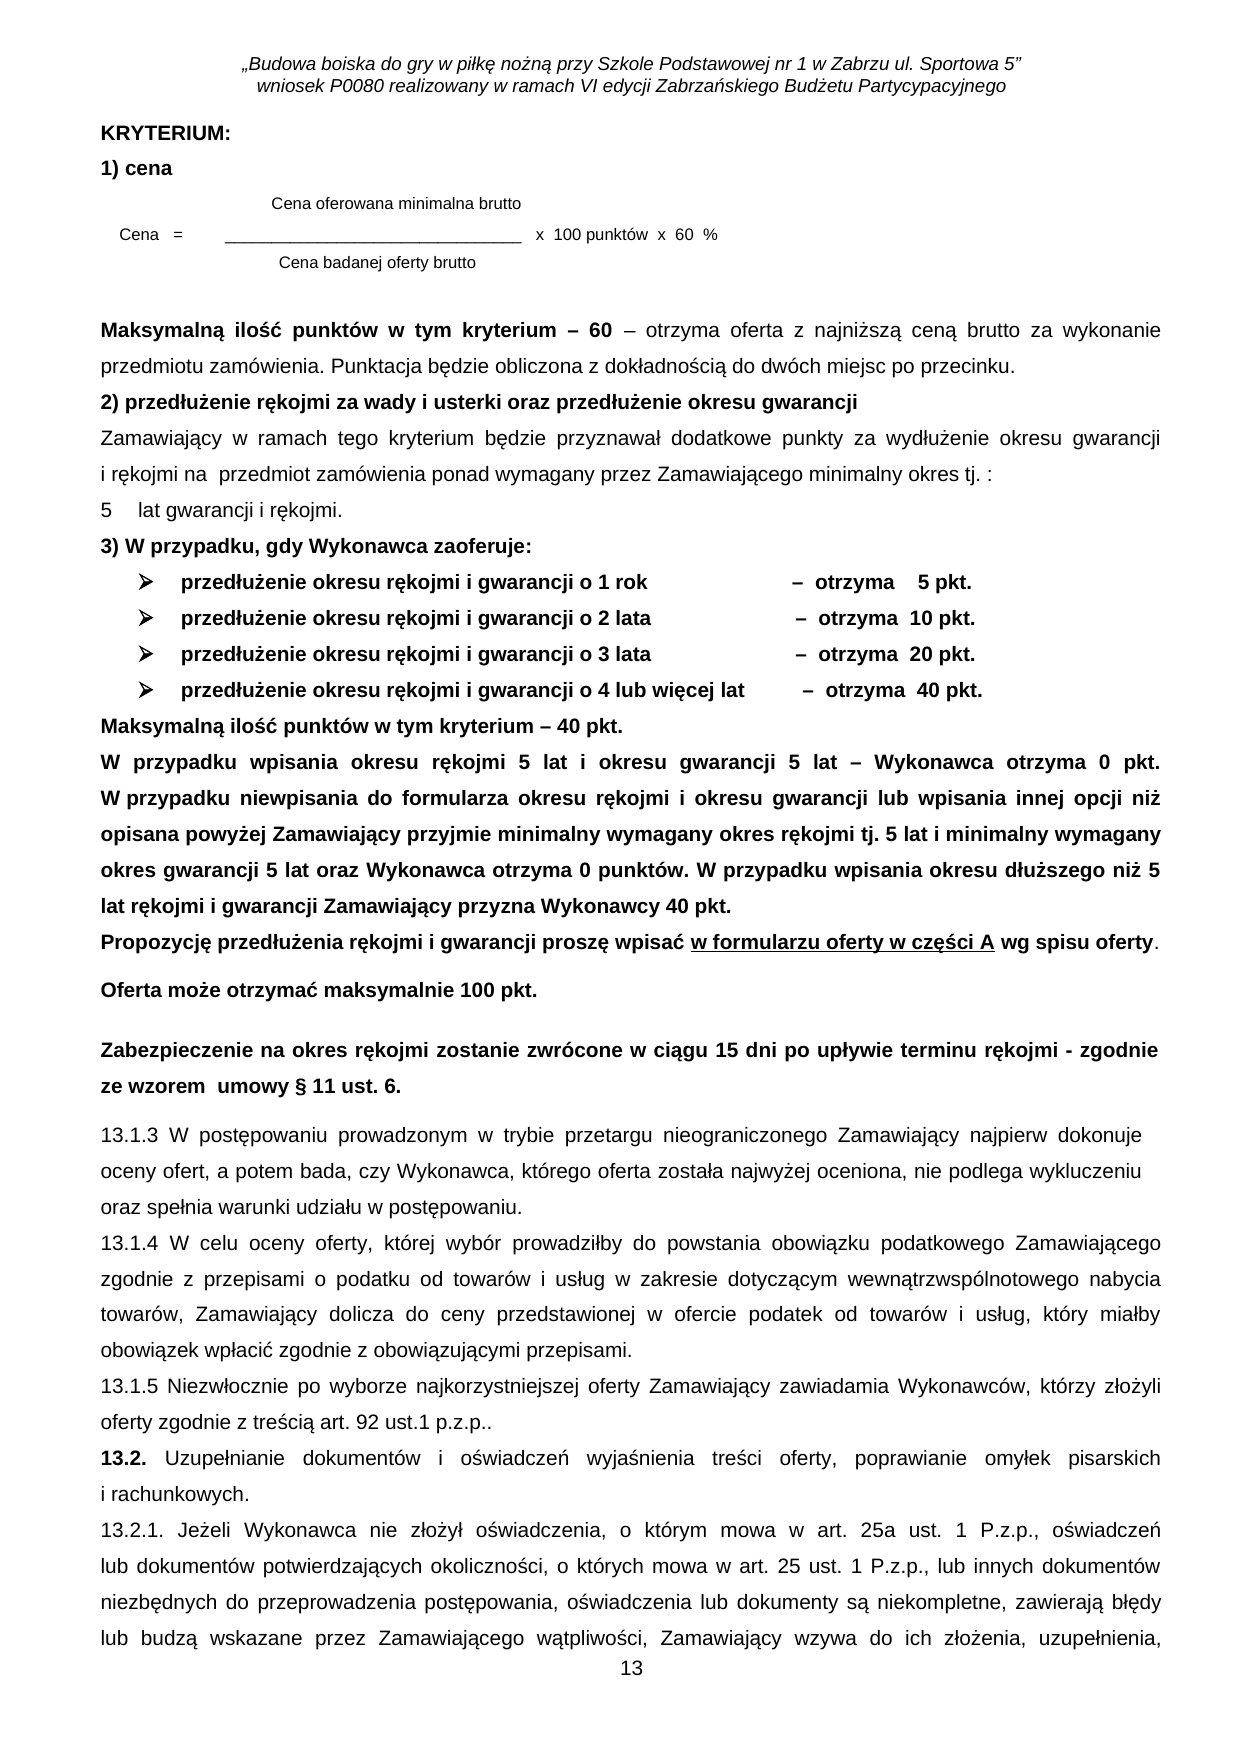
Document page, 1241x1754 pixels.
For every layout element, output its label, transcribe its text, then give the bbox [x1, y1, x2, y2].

text Oferta może otrzymać maksymalnie 100 pkt. [100, 978, 1162, 1002]
text 13.2. Uzupełnianie dokumentów i oświadczeń wyjaśnienia treści oferty, poprawianie omyłek pisarskich i rachunkowych. [100, 1446, 1162, 1506]
list lat gwarancji i rękojmi. [100, 498, 1162, 522]
text W przypadku wpisania okresu rękojmi 5 lat i okresu gwarancji 5 lat – Wykonawca otrzyma 0 pkt. W przypadku niewpisania do formularza okresu rękojmi i okresu gwarancji lub wpisania innej opcji niż opisana powyżej Zamawiający przyjmie minimalny wymagany okres rękojmi tj. 5 lat i minimalny wymagany okres gwarancji 5 lat oraz Wykonawca otrzyma 0 punktów. W przypadku wpisania okresu dłuższego niż 5 lat rękojmi i gwarancji Zamawiający przyzna Wykonawcy 40 pkt. [100, 750, 1162, 918]
text 13.1.3 W postępowaniu prowadzonym w trybie przetargu nieograniczonego Zamawiający najpierw dokonuje oceny ofert, a potem bada, czy Wykonawca, którego oferta została najwyżej oceniona, nie podlega wykluczeniu oraz spełnia warunki udziału w postępowaniu. [100, 1123, 1144, 1218]
text Cena = ________________________________ x 100 punktów x 60 % [100, 224, 1162, 244]
text Zamawiający w ramach tego kryterium będzie przyznawał dodatkowe punkty za wydłużenie okresu gwarancji i rękojmi na przedmiot zamówienia ponad wymagany przez Zamawiającego minimalny okres tj. : [100, 426, 1162, 486]
list przedłużenie okresu rękojmi i gwarancji o 4 lub więcej lat – otrzyma 40 pkt. [138, 678, 1162, 702]
text KRYTERIUM: [100, 120, 1162, 144]
text 1) cena [100, 156, 1162, 180]
list przedłużenie okresu rękojmi i gwarancji o 1 rok – otrzyma 5 pkt. [138, 569, 1162, 593]
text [100, 1518, 1162, 1650]
text Maksymalną ilość punktów w tym kryterium – 60 – otrzyma oferta z najniższą ceną brutto za wykonanie przedmiotu zamówienia. Punktacja będzie obliczona z dokładnością do dwóch miejsc po przecinku. [100, 318, 1162, 378]
text Cena badanej oferty brutto [100, 253, 1162, 272]
text 13.1.5 Niezwłocznie po wyborze najkorzystniejszej oferty Zamawiający zawiadamia Wykonawców, którzy złożyli oferty zgodnie z treścią art. 92 ust.1 p.z.p.. [100, 1374, 1162, 1434]
text Maksymalną ilość punktów w tym kryterium – 40 pkt. [100, 714, 1162, 738]
list przedłużenie okresu rękojmi i gwarancji o 2 lata – otrzyma 10 pkt. [138, 606, 1162, 629]
text 3) W przypadku, gdy Wykonawca zaoferuje: [100, 533, 1162, 557]
text Propozycję przedłużenia rękojmi i gwarancji proszę wpisać w formularzu oferty w części A wg spisu oferty. [100, 930, 1162, 954]
text 13.1.4 W celu oceny oferty, której wybór prowadziłby do powstania obowiązku podatkowego Zamawiającego zgodnie z przepisami o podatku od towarów i usług w zakresie dotyczącym wewnątrzwspólnotowego nabycia towarów, Zamawiający dolicza do ceny przedstawionej w ofercie podatek od towarów i usług, który miałby obowiązek wpłacić zgodnie z obowiązującymi przepisami. [100, 1230, 1162, 1362]
text Cena oferowana minimalna brutto [100, 192, 1162, 214]
text Zabezpieczenie na okres rękojmi zostanie zwrócone w ciągu 15 dni po upływie terminu rękojmi - zgodnie ze wzorem umowy § 11 ust. 6. [100, 1038, 1160, 1098]
list przedłużenie okresu rękojmi i gwarancji o 3 lata – otrzyma 20 pkt. [138, 642, 1162, 666]
text 2) przedłużenie rękojmi za wady i usterki oraz przedłużenie okresu gwarancji [100, 390, 1162, 414]
